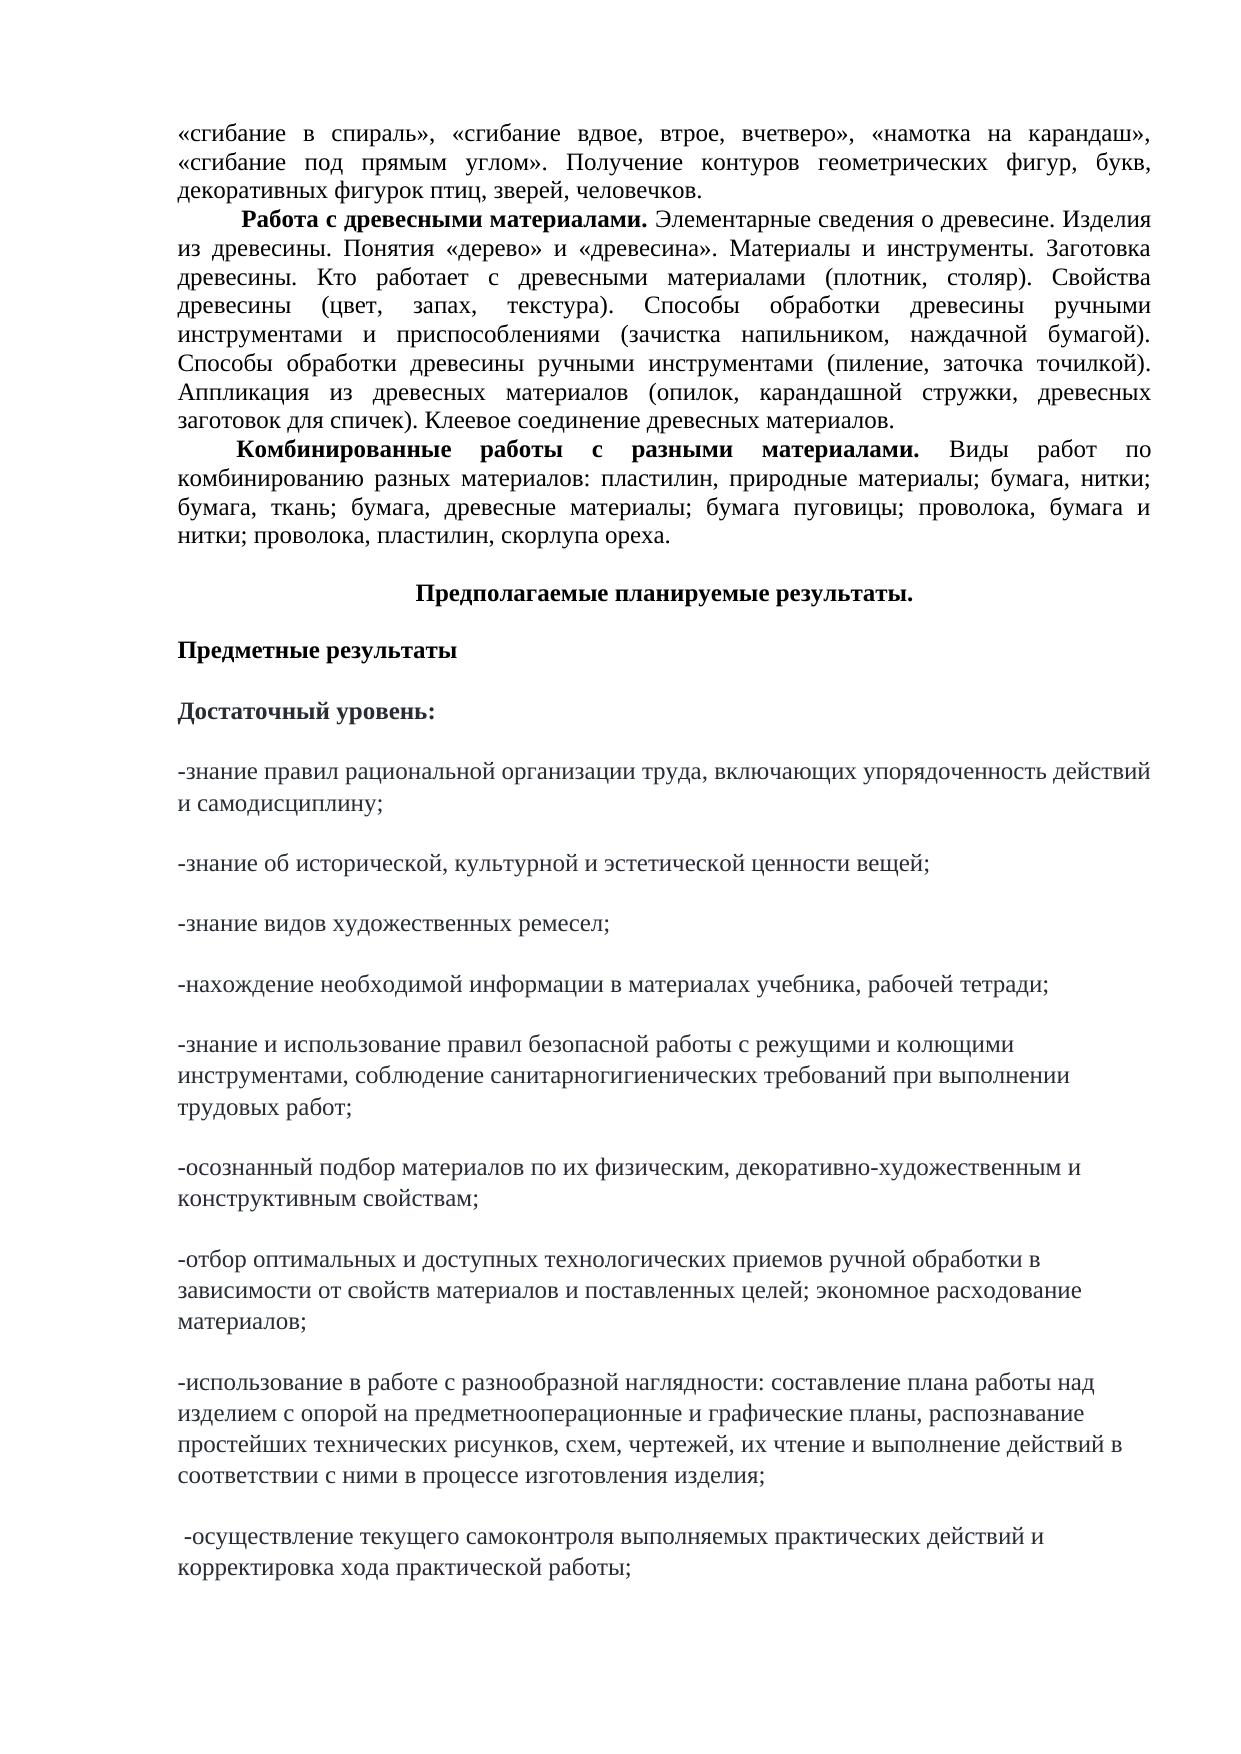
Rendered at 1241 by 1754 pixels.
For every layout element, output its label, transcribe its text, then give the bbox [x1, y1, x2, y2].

text -знание об исторической, культурной и эстетической ценности вещей; [177, 846, 1152, 877]
text -осуществление текущего самоконтроля выполняемых практических действий и корректировка хода практической работы; [177, 1518, 1152, 1581]
text -знание и использование правил безопасной работы с режущими и колющими инструментами, соблюдение санитарногигиенических требований при выполнении трудовых работ; [177, 1027, 1152, 1121]
text Работа с древесными материалами. Элементарные сведения о древесине. Изделия из древесины. Понятия «дерево» и «древесина». Материалы и инструменты. Заготовка древесины. Кто работает с древесными материалами (плотник, столяр). Свойства древесины (цвет, запах, текстура). Способы обработки древесины ручными инструментами и приспособлениями (зачистка напильником, наждачной бумагой). Способы обработки древесины ручными инструментами (пиление, заточка точилкой). Аппликация из древесных материалов (опилок, карандашной стружки, древесных заготовок для спичек). Клеевое соединение древесных материалов. [177, 204, 1152, 434]
text -знание видов художественных ремесел; [177, 906, 1152, 937]
text -осознанный подбор материалов по их физическим, декоративно-художественным и конструктивным свойствам; [177, 1150, 1152, 1212]
text -знание правил рациональной организации труда, включающих упорядоченность действий и самодисциплину; [177, 754, 1152, 816]
text Достаточный уровень: [177, 693, 1152, 725]
text -отбор оптимальных и доступных технологических приемов ручной обработки в зависимости от свойств материалов и поставленных целей; экономное расходование материалов; [177, 1241, 1152, 1335]
text Комбинированные работы с разными материалами. Виды работ по комбинированию разных материалов: пластилин, природные материалы; бумага, нитки; бумага, ткань; бумага, древесные материалы; бумага пуговицы; проволока, бумага и нитки; проволока, пластилин, скорлупа ореха. [177, 434, 1152, 549]
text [177, 118, 1152, 204]
text Предметные результаты [177, 636, 1152, 664]
text -нахождение необходимой информации в материалах учебника, рабочей тетради; [177, 966, 1152, 998]
text -использование в работе с разнообразной наглядности: составление плана работы над изделием с опорой на предметнооперационные и графические планы, распознавание простейших технических рисунков, схем, чертежей, их чтение и выполнение действий в соответствии с ними в процессе изготовления изделия; [177, 1364, 1152, 1489]
text Предполагаемые планируемые результаты. [177, 578, 1152, 607]
